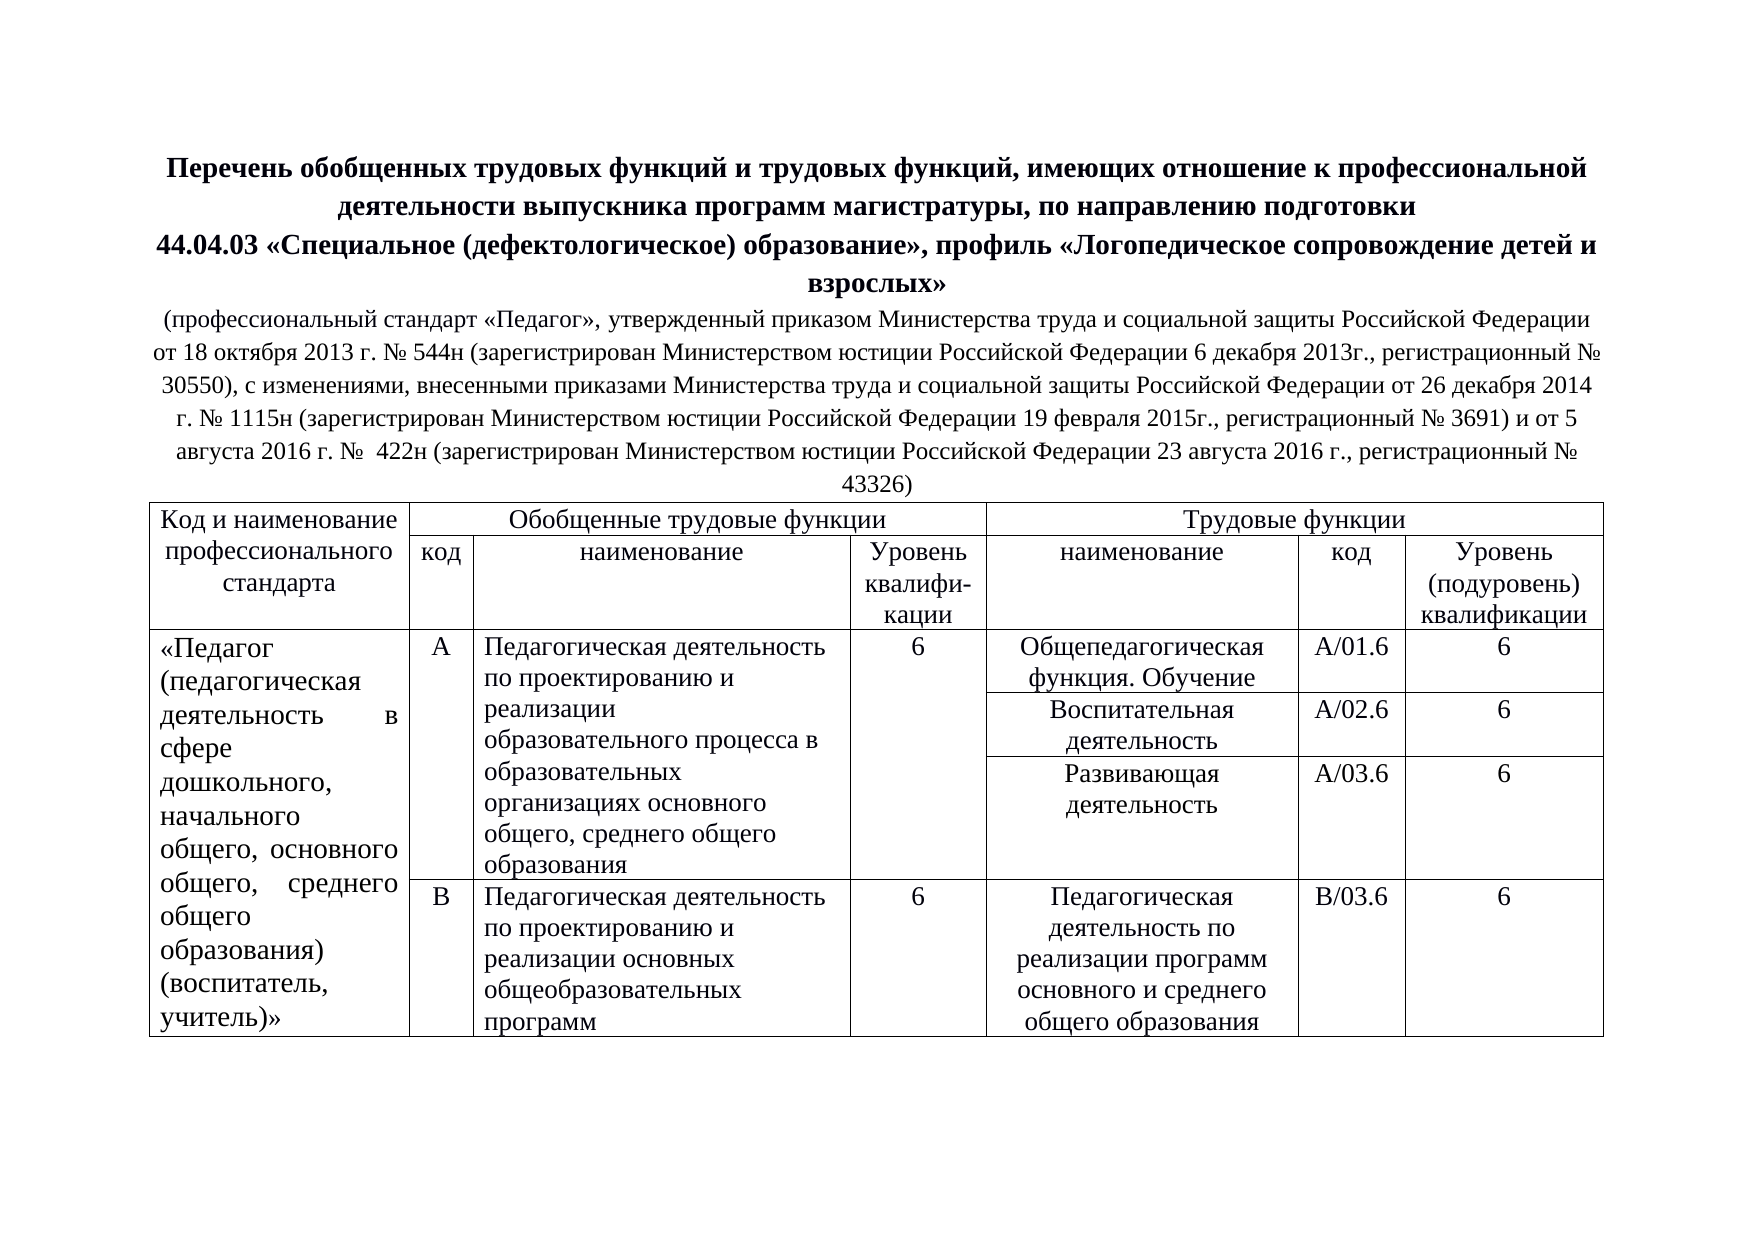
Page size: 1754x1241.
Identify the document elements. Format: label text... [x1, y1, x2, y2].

table_cell наименование [987, 536, 1298, 629]
table_cell Уровень квалифи-кации [851, 536, 986, 629]
table_cell Общепедагогическая функция. Обучение [987, 630, 1298, 692]
table_cell код [1299, 536, 1405, 629]
table_cell наименование [474, 536, 850, 629]
table_cell 6 [1406, 880, 1603, 1036]
table_cell В/03.6 [1299, 880, 1405, 1036]
text Перечень обобщенных трудовых функций и трудовых функций, имеющих отношение к профессиональной деятельности выпускника программ магистратуры, по направлению подготовки [150, 150, 1604, 222]
table_cell 6 [1406, 757, 1603, 879]
table_cell 6 [851, 880, 986, 1036]
table_cell 6 [851, 630, 986, 879]
table_cell 6 [1406, 630, 1603, 692]
table_cell А/03.6 [1299, 757, 1405, 879]
table_cell Педагогическая деятельность по проектированию и реализации основных общеобразовательных программ [474, 880, 850, 1036]
table_cell А/01.6 [1299, 630, 1405, 692]
table_header Трудовые функции [987, 503, 1603, 534]
table_cell А/02.6 [1299, 693, 1405, 756]
table_header Код и наименование профессионального стандарта [150, 503, 409, 629]
table_cell код [410, 536, 473, 629]
table_cell 6 [1406, 693, 1603, 756]
table_cell А [410, 630, 473, 879]
table_cell Уровень (подуровень) квалификации [1406, 536, 1603, 629]
table_cell Воспитательная деятельность [987, 693, 1298, 756]
table_cell В [410, 880, 473, 1036]
table_cell Педагогическая деятельность по проектированию и реализации образовательного процесса в образовательных организациях основного общего, среднего общего образования [474, 630, 850, 879]
table_cell Педагогическая деятельность по реализации программ основного и среднего общего образования [987, 880, 1298, 1036]
text (профессиональный стандарт «Педагог», утвержденный приказом Министерства труда и социальной защиты Российской Федерации от 18 октября 2013 г. № 544н (зарегистрирован Министерством юстиции Российской Федерации 6 декабря 2013г., регистрационный № 30550), с изменениями, внесенными приказами Министерства труда и социальной защиты Российской Федерации от 26 декабря 2014 г. № 1115н (зарегистрирован Министерством юстиции Российской Федерации 19 февраля 2015г., регистрационный № 3691) и от 5 августа 2016 г. № 422н (зарегистрирован Министерством юстиции Российской Федерации 23 августа 2016 г., регистрационный № 43326) [150, 304, 1604, 498]
text 44.04.03 «Специальное (дефектологическое) образование», профиль «Логопедическое сопровождение детей и взрослых» [150, 227, 1604, 299]
table_cell «Педагог (педагогическая деятельность в сфере дошкольного, начального общего, основного общего, среднего общего образования) (воспитатель, учитель)» [150, 630, 409, 1036]
table_cell Развивающая деятельность [987, 757, 1298, 879]
table_header Обобщенные трудовые функции [410, 503, 986, 534]
